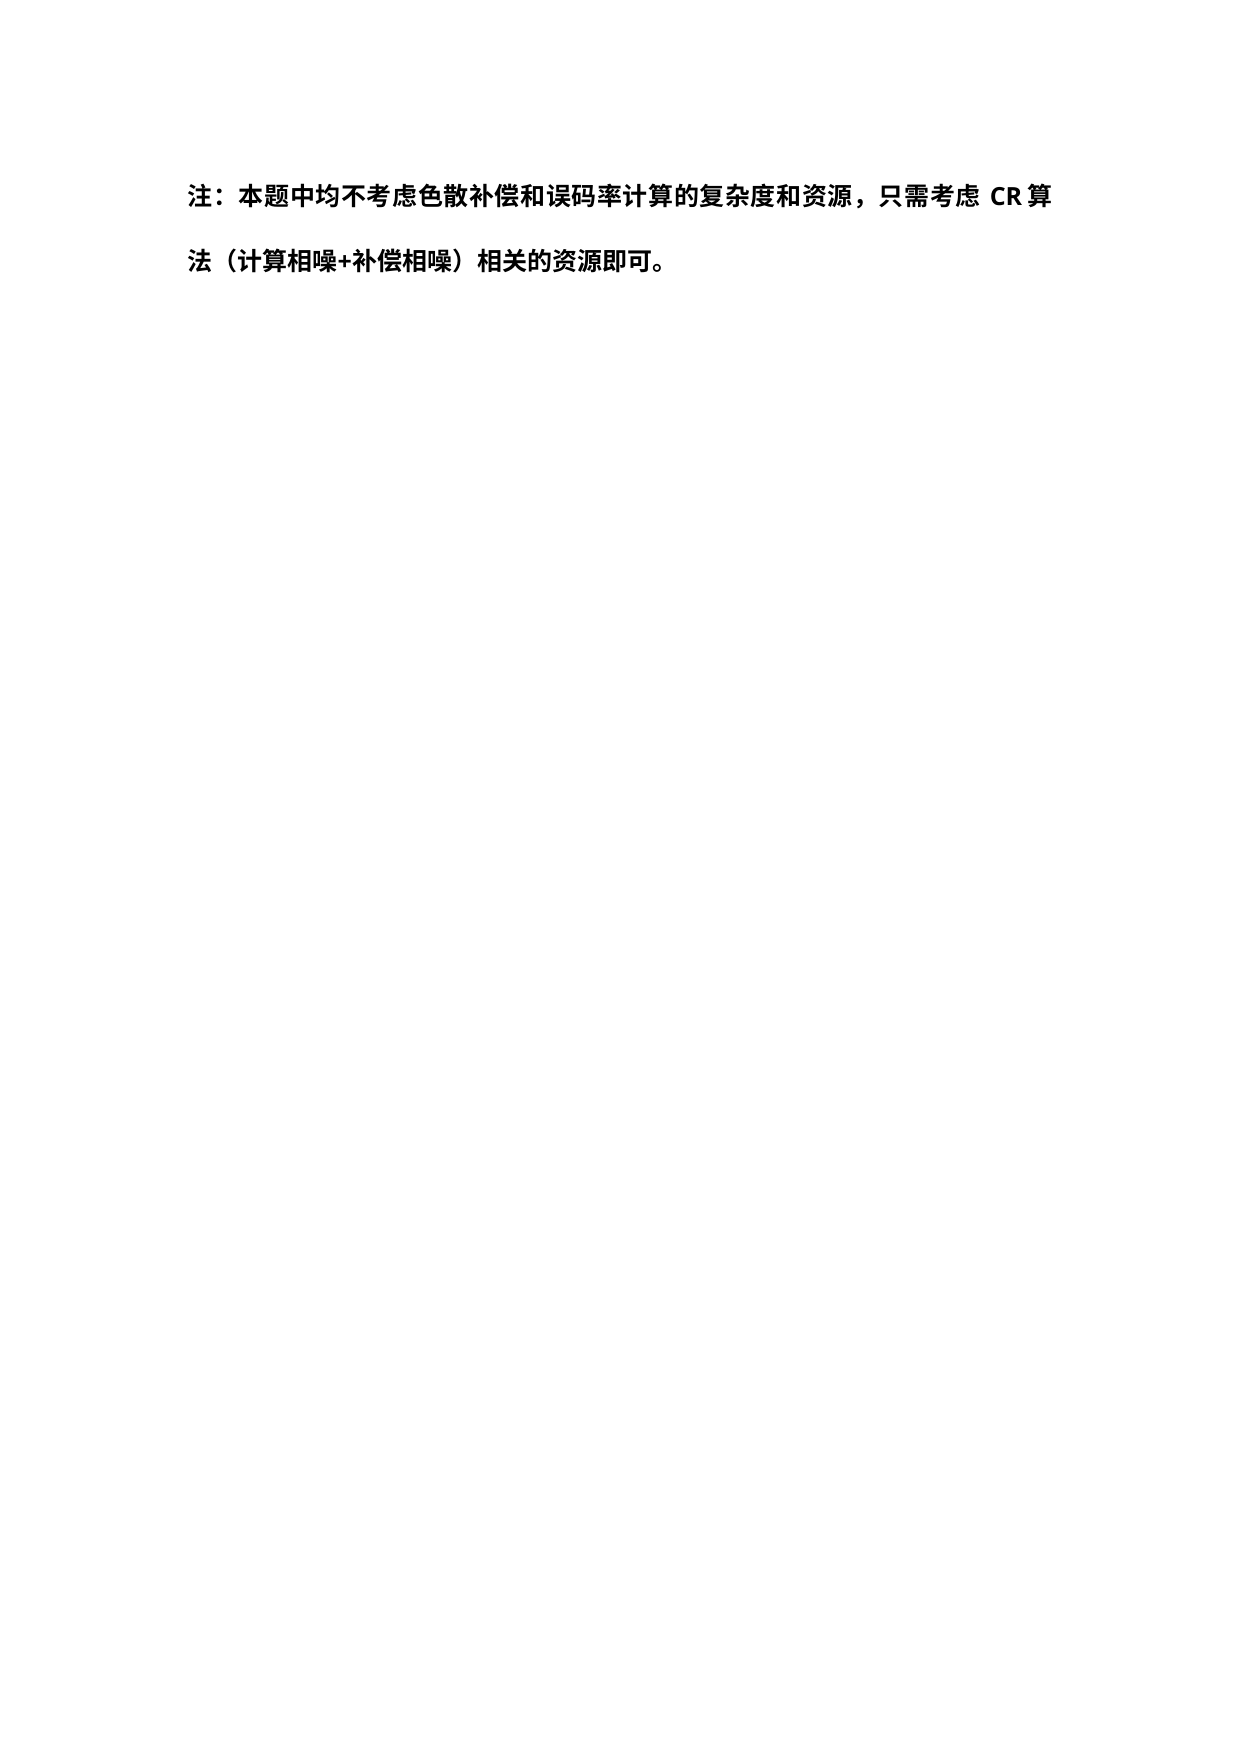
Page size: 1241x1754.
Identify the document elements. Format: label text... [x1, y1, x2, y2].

text 注：本题中均不考虑色散补偿和误码率计算的复杂度和资源，只需考虑CR算法（计算相噪+补偿相噪）相关的资源即可。 [187, 162, 1053, 292]
